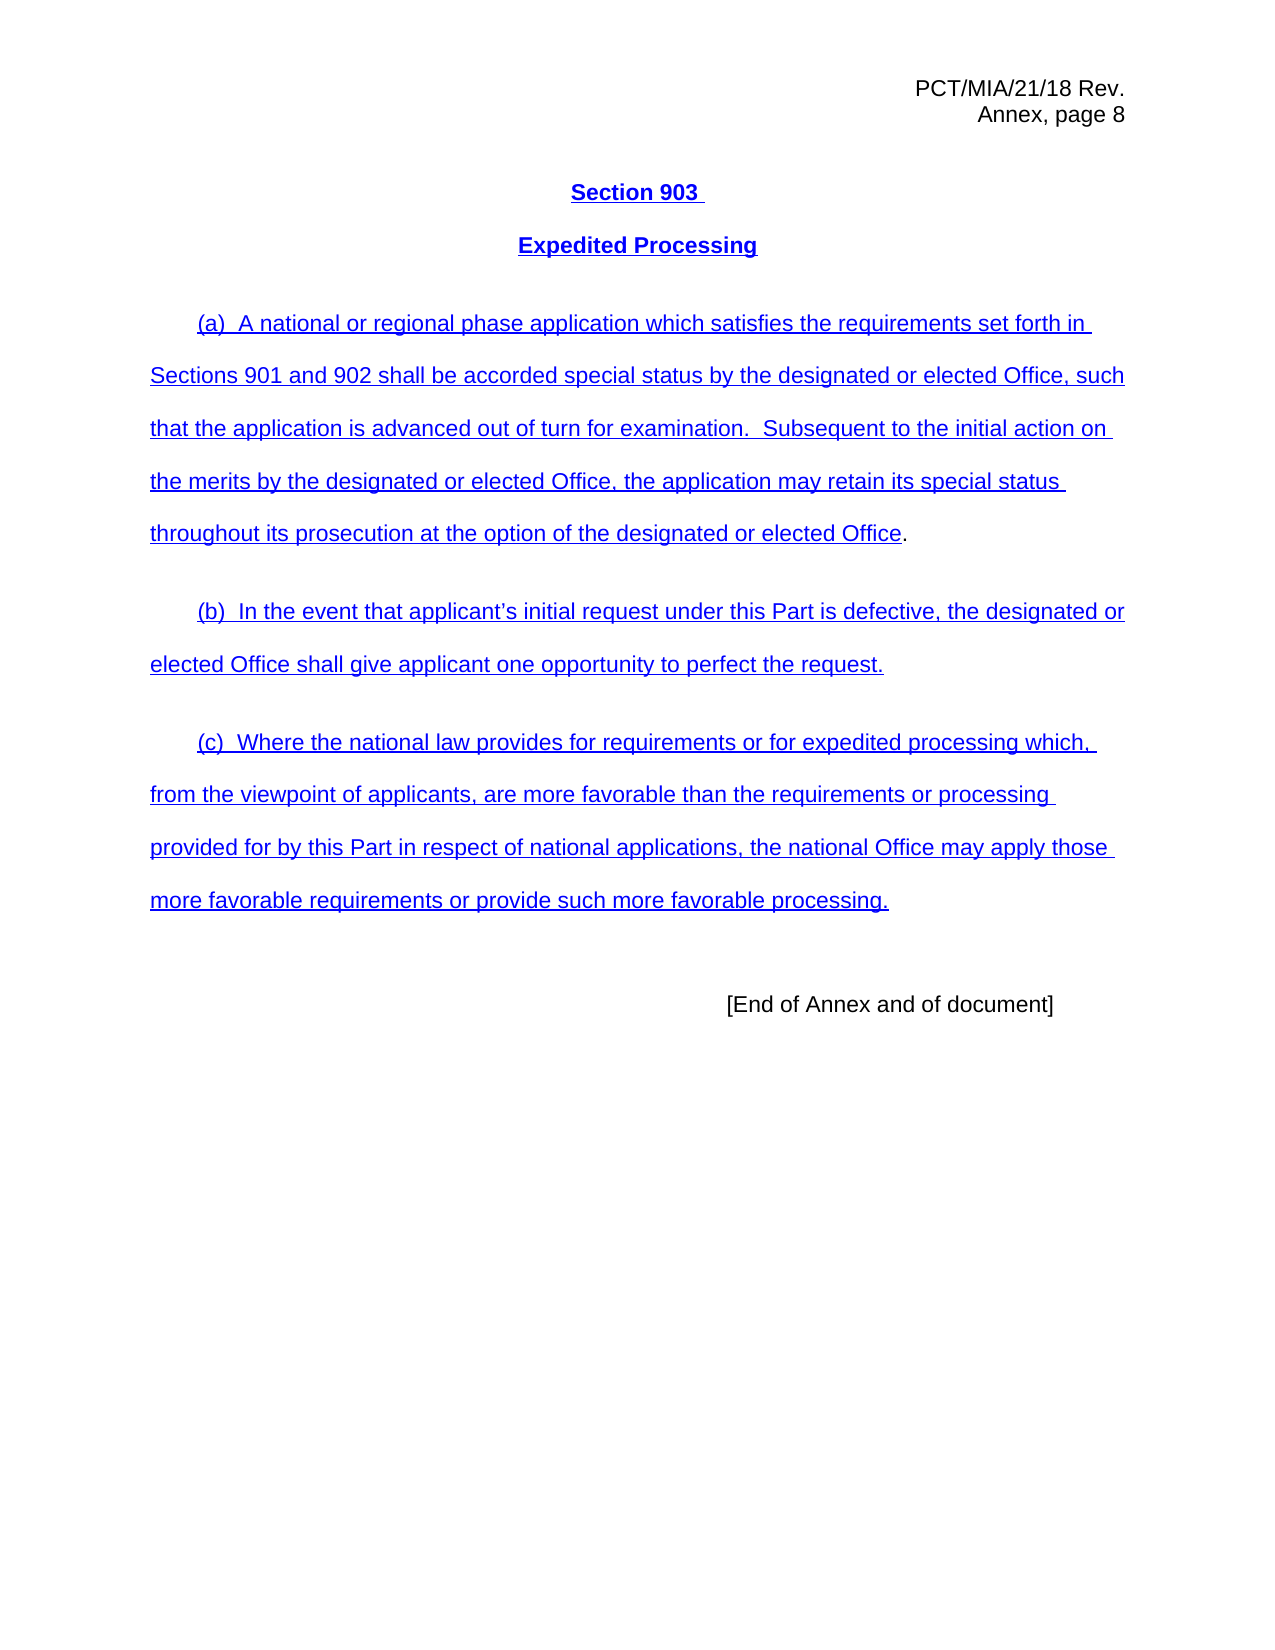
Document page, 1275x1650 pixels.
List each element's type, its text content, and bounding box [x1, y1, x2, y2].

text (a) A national or regional phase application which satisfies the requirements set forth in Sections 901 and 902 shall be accorded special status by the designated or elected Office, such that the application is advanced out of turn for examination. Subsequent to the initial action on the merits by the designated or elected Office, the application may retain its special status throughout its prosecution at the option of the designated or elected Office. [150, 309, 1125, 385]
text (a) A national or regional phase application which satisfies the requirements set forth in Sections 901 and 902 shall be accorded special status by the designated or elected Office, such that the application is advanced out of turn for examination. Subsequent to the initial action on the merits by the designated or elected Office, the application may retain its special status throughout its prosecution at the option of the designated or elected Office. [150, 386, 1125, 547]
text [End of Annex and of document] [726, 991, 1125, 1017]
text (c) Where the national law provides for requirements or for expedited processing which, from the viewpoint of applicants, are more favorable than the requirements or processing provided for by this Part in respect of national applications, the national Office may apply those more favorable requirements or provide such more favorable processing. [150, 728, 1125, 913]
text (b) In the event that applicant’s initial request under this Part is defective, the designated or elected Office shall give applicant one opportunity to perfect the request. [150, 598, 1125, 677]
text Section 903 Expedited Processing [150, 179, 1125, 258]
